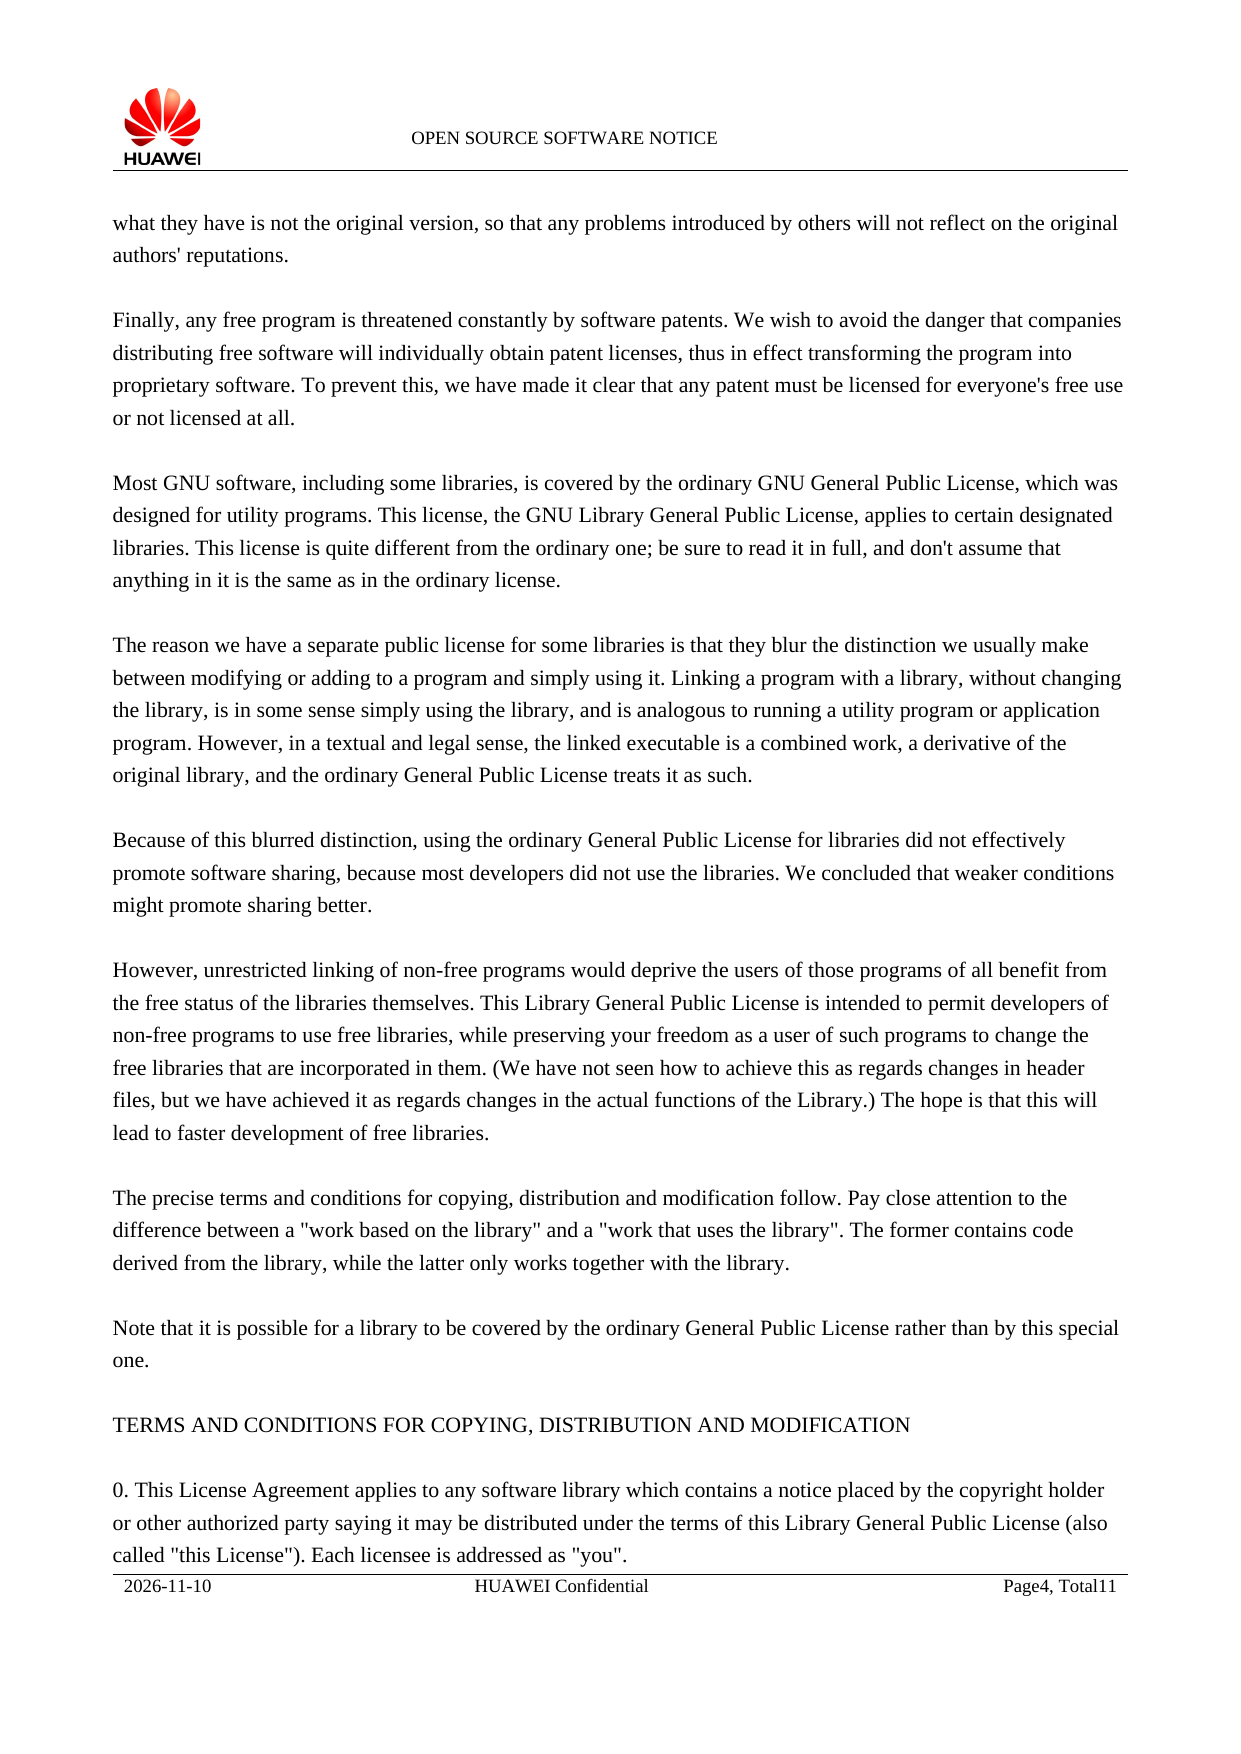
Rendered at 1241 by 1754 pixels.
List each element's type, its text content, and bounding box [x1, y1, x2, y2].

picture [124, 88, 201, 165]
